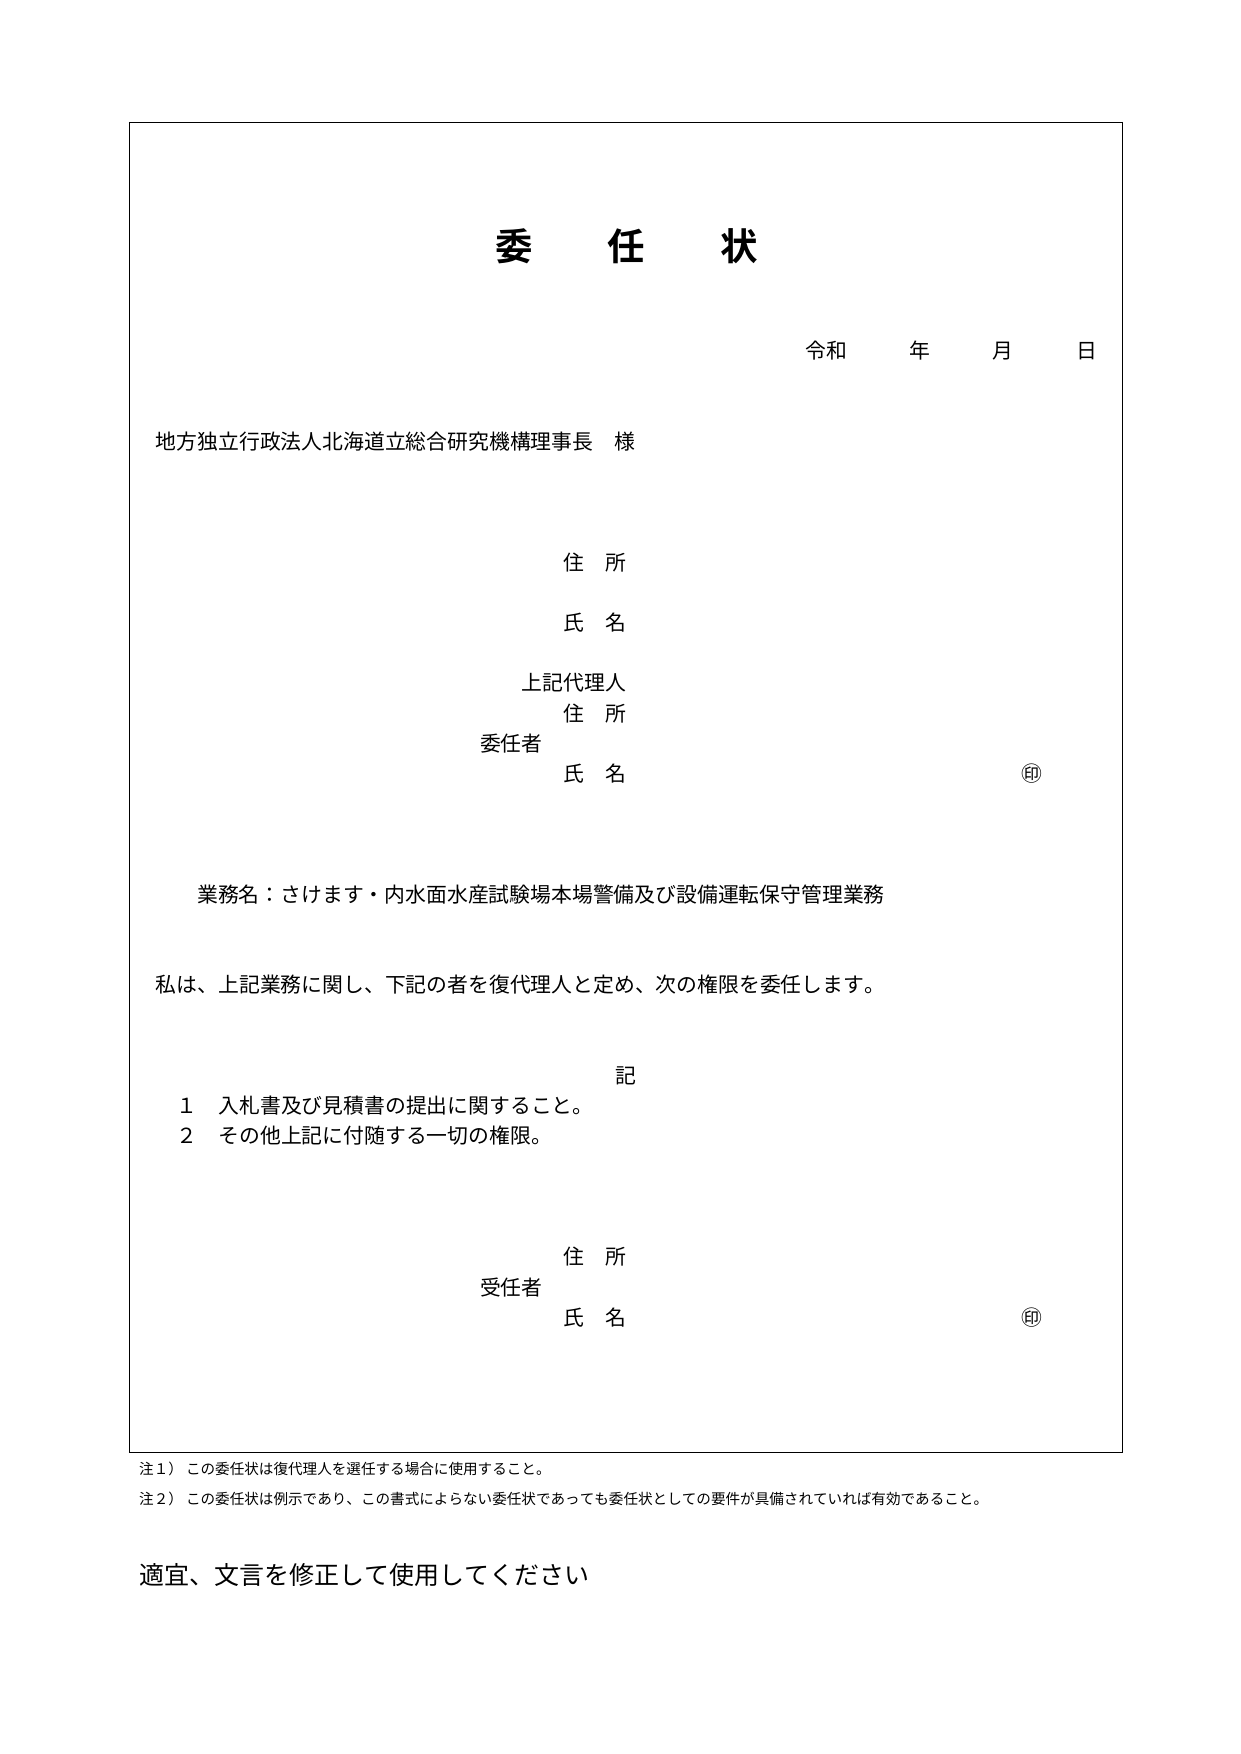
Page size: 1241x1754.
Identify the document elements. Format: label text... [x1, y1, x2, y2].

text 適宜、文言を修正して使用してください [139, 1544, 1122, 1604]
text 注１） この委任状は復代理人を選任する場合に使用すること。 [139, 1453, 1122, 1483]
table_header 委 任 状 令和 年 月 日 地方独立行政法人北海道立総合研究機構理事長 様 住 所 氏 名 上記代理人 住 所 委任者 氏 名 ㊞ 業務名：さけます・内水面水産試験場本場警備及び設備運転保守管理業務 私は、上記業務に関し、下記の者を復代理人と定め、次の権限を委任します。 記 １ 入札書及び見積書の提出に関すること。 ２ その他上記に付随する一切の権限。 住 所 受任者 氏 名 ㊞ [130, 123, 1122, 1452]
text 注２） この委任状は例示であり、この書式によらない委任状であっても委任状としての要件が具備されていれば有効であること。 [139, 1483, 1122, 1513]
